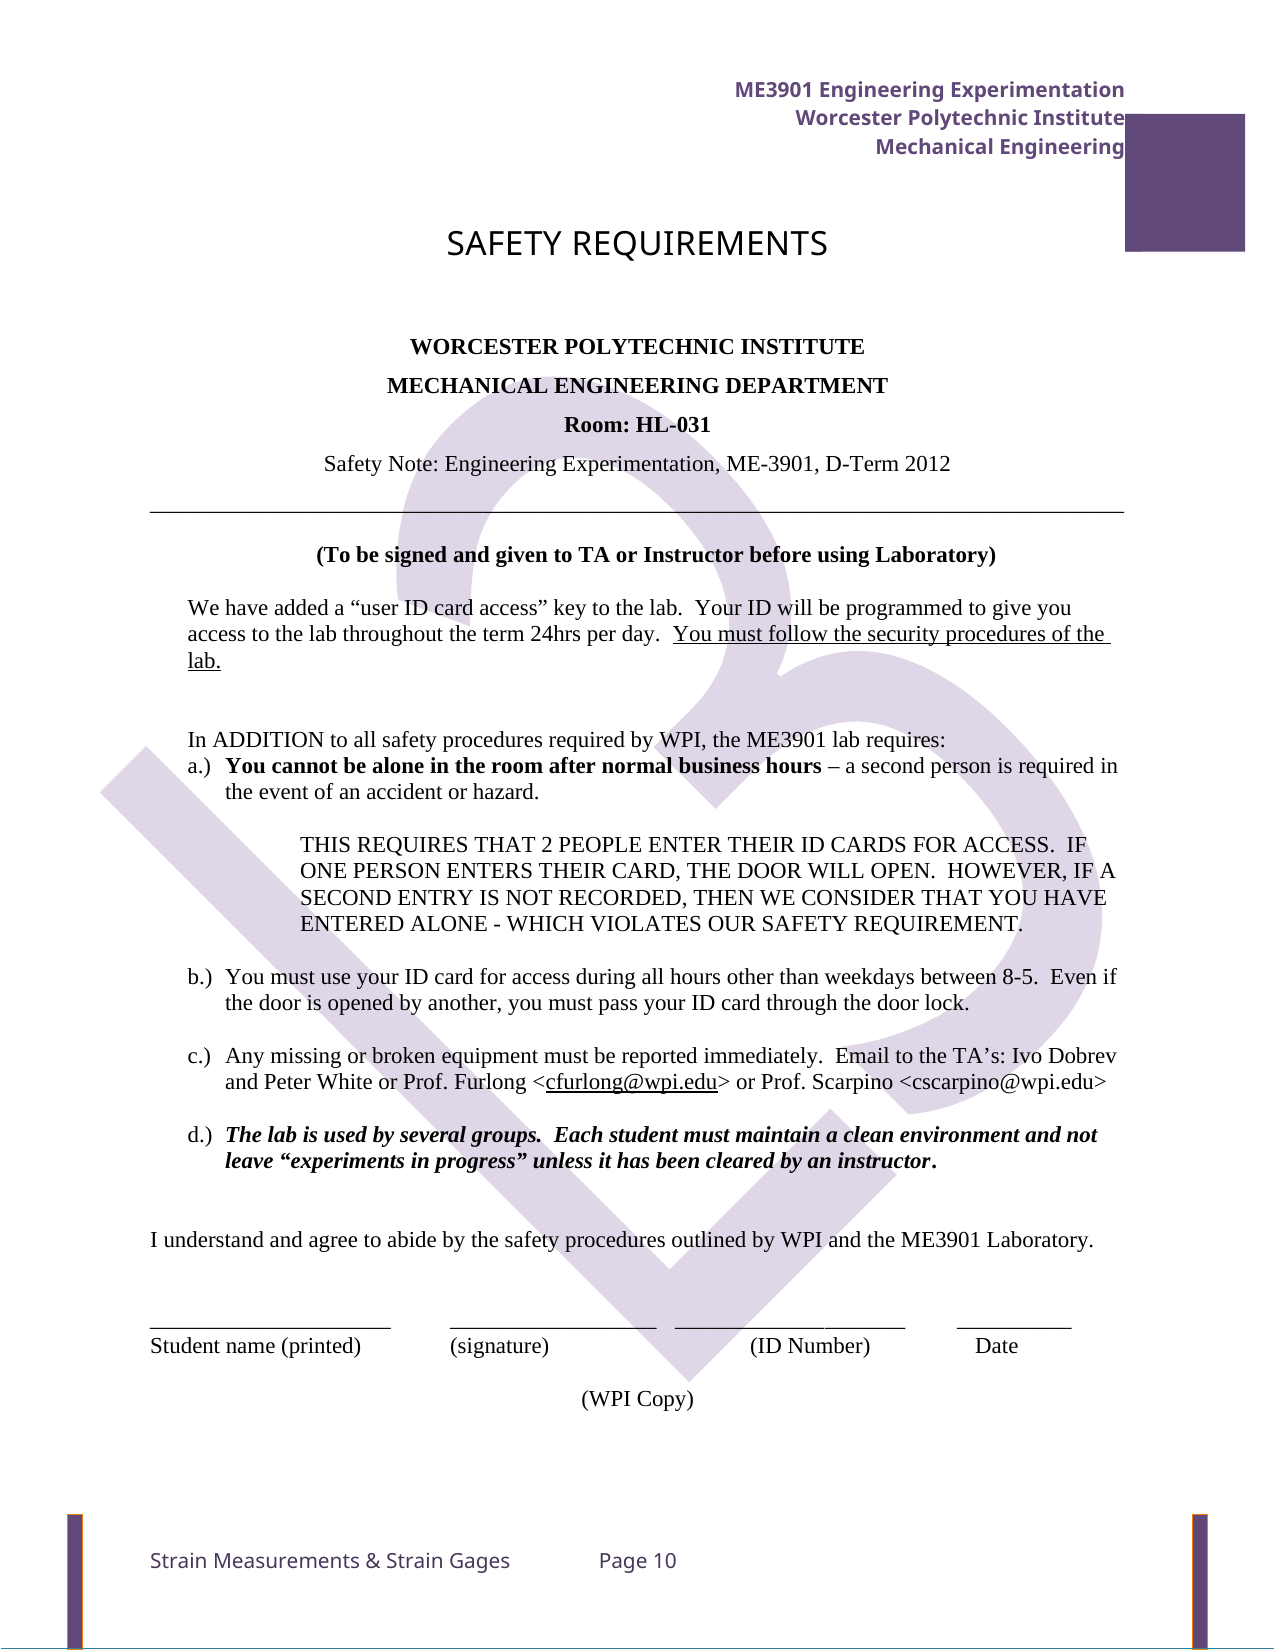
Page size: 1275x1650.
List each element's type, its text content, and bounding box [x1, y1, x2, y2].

text I understand and agree to abide by the safety procedures outlined by WPI and the ME3901 Laboratory. [150, 1226, 1125, 1253]
text Room: HL-031 [150, 411, 1125, 437]
list Any missing or broken equipment must be reported immediately. Email to the TA’s: Ivo Dobrev and Peter White or Prof. Furlong <cfurlong@wpi.edu> or Prof. Scarpino <cscarpino@wpi.edu> [187, 1042, 1125, 1095]
text _____________________ __________________ _____________ _______ __________ [150, 1306, 1125, 1332]
text (WPI Copy) [150, 1384, 1125, 1411]
subtitle SAFETY REQUIREMENTS [150, 220, 1125, 265]
text (To be signed and given to TA or Instructor before using Laboratory) [187, 541, 1125, 568]
text THIS REQUIRES THAT 2 PEOPLE ENTER THEIR ID CARDS FOR ACCESS. IF ONE PERSON ENTERS THEIR CARD, THE DOOR WILL OPEN. HOWEVER, IF A SECOND ENTRY IS NOT RECORDED, THEN WE CONSIDER THAT YOU HAVE ENTERED ALONE - WHICH VIOLATES OUR SAFETY REQUIREMENT. [300, 831, 1125, 937]
text Safety Note: Engineering Experimentation, ME-3901, D-Term 2012 [150, 450, 1125, 476]
text Student name (printed) (signature) (ID Number) Date [150, 1332, 1125, 1358]
text WORCESTER POLYTECHNIC INSTITUTE [150, 333, 1125, 359]
list The lab is used by several groups. Each student must maintain a clean environment and not leave “experiments in progress” unless it has been cleared by an instructor. [187, 1121, 1125, 1174]
list You must use your ID card for access during all hours other than weekdays between 8-5. Even if the door is opened by another, you must pass your ID card through the door lock. [187, 963, 1125, 1016]
text _____________________________________________________________________________________ [150, 488, 1125, 515]
text We have added a “user ID card access” key to the lab. Your ID will be programmed to give you access to the lab throughout the term 24hrs per day. You must follow the security procedures of the lab. [187, 594, 1125, 673]
text In ADDITION to all safety procedures required by WPI, the ME3901 lab requires: [187, 726, 1125, 752]
list You cannot be alone in the room after normal business hours – a second person is required in the event of an accident or hazard. [187, 752, 1125, 805]
text MECHANICAL ENGINEERING DEPARTMENT [150, 372, 1125, 398]
